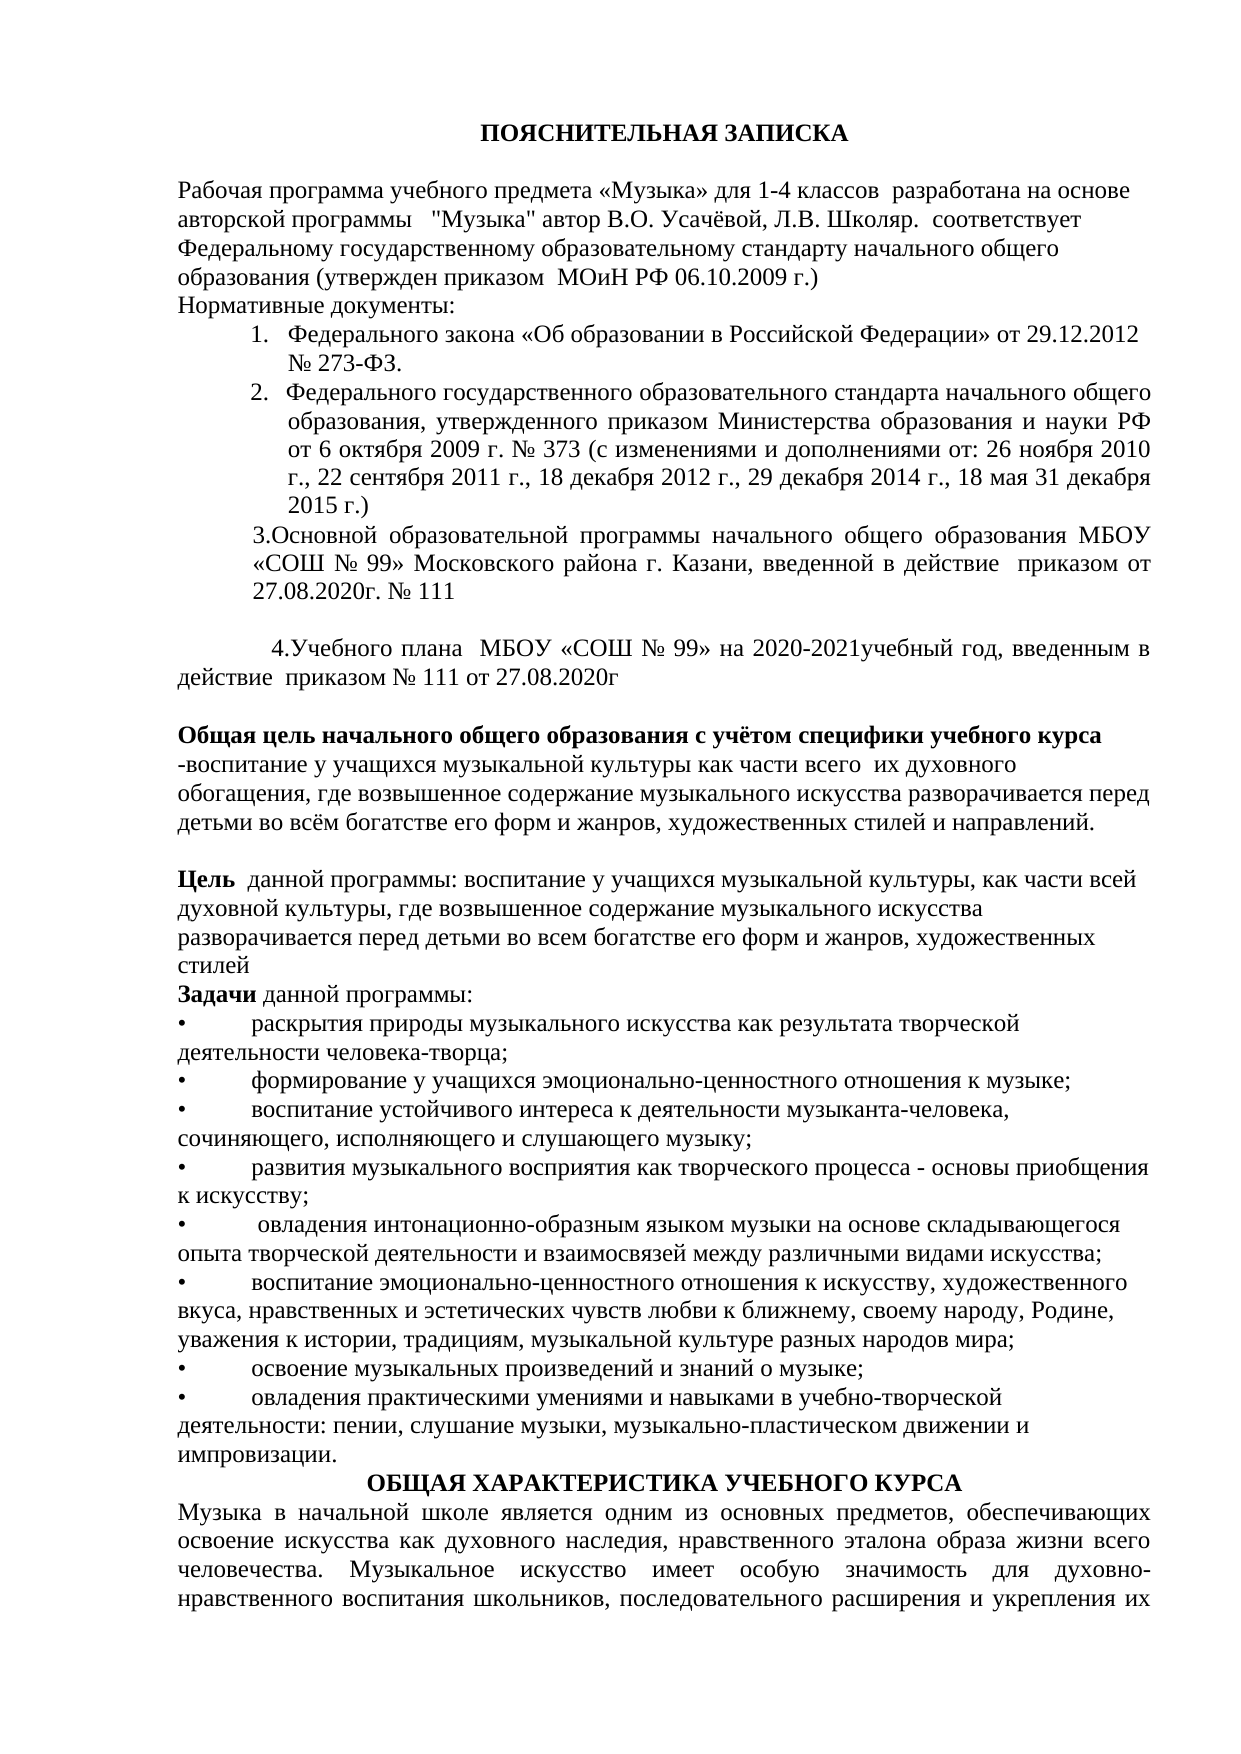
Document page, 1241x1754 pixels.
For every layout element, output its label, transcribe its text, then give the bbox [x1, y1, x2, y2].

text Нормативные документы: [177, 291, 1152, 319]
text • воспитание устойчивого интереса к деятельности музыканта-человека, сочиняющего, исполняющего и слушающего музыку; [177, 1094, 1152, 1152]
text -воспитание у учащихся музыкальной культуры как части всего их духовного обогащения, где возвышенное содержание музыкального искусства разворачивается перед детьми во всём богатстве его форм и жанров, художественных стилей и направлений. [177, 749, 1152, 835]
text 4.Учебного плана МБОУ «СОШ № 99» на 2020-2021учебный год, введенным в действие приказом № 111 от 27.08.2020г [177, 634, 1152, 690]
text • овладения практическими умениями и навыками в учебно-творческой деятельности: пении, слушание музыки, музыкально-пластическом движении и импровизации. [177, 1382, 1152, 1468]
text Рабочая программа учебного предмета «Музыка» для 1-4 классов разработана на основе авторской программы "Музыка" автор В.О. Усачёвой, Л.В. Школяр. соответствует Федеральному государственному образовательному стандарту начального общего образования (утвержден приказом МОиН РФ 06.10.2009 г.) [818, 176, 1152, 291]
text • раскрытия природы музыкального искусства как результата творческой деятельности человека-творца; [177, 1008, 1152, 1065]
text ПОЯСНИТЕЛЬНАЯ ЗАПИСКА [177, 118, 1152, 147]
list 3.Основной образовательной программы начального общего образования МБОУ «СОШ № 99» Московского района г. Казани, введенной в действие приказом от 27.08.2020г. № 111 [252, 521, 1152, 605]
text • формирование у учащихся эмоционально-ценностного отношения к музыке; [177, 1065, 1152, 1094]
list Федерального закона «Об образовании в Российской Федерации» от 29.12.2012 № 273-ФЗ. [250, 319, 1152, 377]
text • воспитание эмоционально-ценностного отношения к искусству, художественного вкуса, нравственных и эстетических чувств любви к ближнему, своему народу, Родине, уважения к истории, традициям, музыкальной культуре разных народов мира; [177, 1267, 1152, 1353]
text • развития музыкального восприятия как творческого процесса - основы приобщения к искусству; [177, 1152, 1152, 1209]
text • овладения интонационно-образным языком музыки на основе складывающегося опыта творческой деятельности и взаимосвязей между различными видами искусства; [177, 1209, 1152, 1267]
text Цель данной программы: воспитание у учащихся музыкальной культуры, как части всей духовной культуры, где возвышенное содержание музыкального искусства разворачивается перед детьми во всем богатстве его форм и жанров, художественных стилей [177, 864, 1152, 979]
text Задачи данной программы: [177, 979, 1152, 1008]
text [177, 1497, 1152, 1612]
text Общая цель начального общего образования с учётом специфики учебного курса [177, 720, 1152, 749]
text 2. Федерального государственного образовательного стандарта начального общего образования, утвержденного приказом Министерства образования и науки РФ от 6 октября 2009 г. № 373 (с изменениями и дополнениями от: 26 ноября 2010 г., 22 сентября 2011 г., 18 декабря 2012 г., 29 декабря 2014 г., 18 мая 31 декабря 2015 г.) [250, 378, 1152, 519]
text ОБЩАЯ ХАРАКТЕРИСТИКА УЧЕБНОГО КУРСА [177, 1468, 1152, 1497]
text • освоение музыкальных произведений и знаний о музыке; [177, 1353, 1152, 1382]
